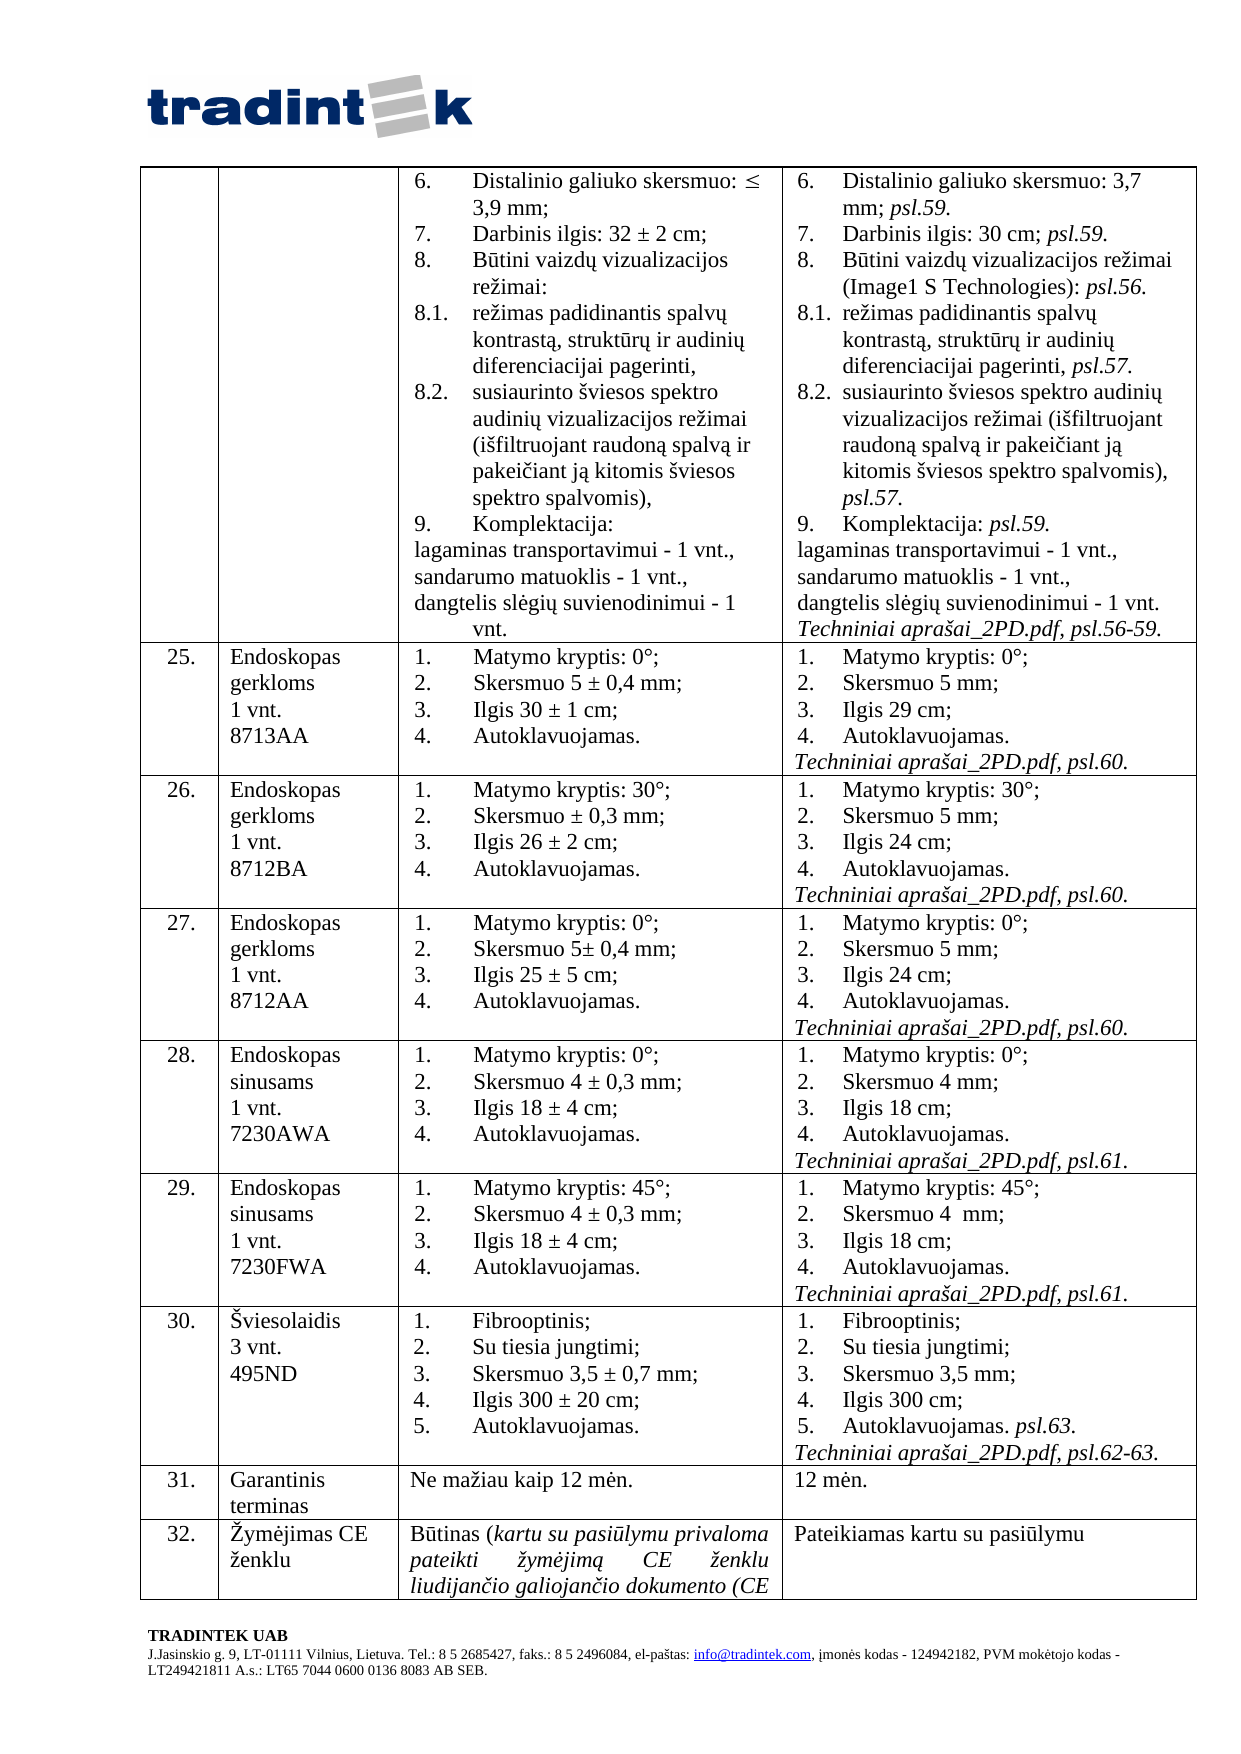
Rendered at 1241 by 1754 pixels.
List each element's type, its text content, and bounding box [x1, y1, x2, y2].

table_cell Fibrooptinis; Su tiesia jungtimi; Skersmuo 3,5 ± 0,7 mm; Ilgis 300 ± 20 cm; Autoklavuojamas. [399, 1307, 782, 1465]
table_cell Šviesolaidis 3 vnt. 495ND [219, 1307, 398, 1465]
table_cell Matymo kryptis: 0°; Skersmuo 5 ± 0,4 mm; Ilgis 30 ± 1 cm; Autoklavuojamas. [399, 643, 782, 775]
table_cell Fibrooptinis; Su tiesia jungtimi; Skersmuo 3,5 mm; Ilgis 300 cm; Autoklavuojamas. psl.63. Techniniai aprašai_2PD.pdf, psl.62-63. [783, 1307, 1196, 1465]
table_cell [141, 1466, 218, 1519]
table_cell [141, 168, 218, 642]
table_cell Matymo kryptis: 0°; Skersmuo 5 mm; Ilgis 29 cm; Autoklavuojamas. Techniniai aprašai_2PD.pdf, psl.60. [783, 643, 1196, 775]
table_cell Endoskopas gerkloms 1 vnt. 8712BA [219, 776, 398, 907]
table_cell Endoskopas sinusams 1 vnt. 7230FWA [219, 1174, 398, 1306]
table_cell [399, 168, 782, 642]
table_cell Endoskopas gerkloms 1 vnt. 8713AA [219, 643, 398, 775]
table_cell Matymo kryptis: 45°; Skersmuo 4 ± 0,3 mm; Ilgis 18 ± 4 cm; Autoklavuojamas. [399, 1174, 782, 1306]
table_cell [783, 168, 1196, 642]
table_cell [141, 776, 218, 907]
table_cell [141, 643, 218, 775]
table_cell Matymo kryptis: 0°; Skersmuo 4 mm; Ilgis 18 cm; Autoklavuojamas. Techniniai aprašai_2PD.pdf, psl.61. [783, 1041, 1196, 1173]
table_cell Matymo kryptis: 0°; Skersmuo 5 mm; Ilgis 24 cm; Autoklavuojamas. Techniniai aprašai_2PD.pdf, psl.60. [783, 909, 1196, 1040]
table_cell [141, 1520, 218, 1599]
table_cell Endoskopas gerkloms 1 vnt. 8712AA [219, 909, 398, 1040]
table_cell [399, 1520, 782, 1599]
table_cell Žymėjimas CE ženklu [219, 1520, 398, 1599]
table_cell [141, 1041, 218, 1173]
table_cell Matymo kryptis: 0°; Skersmuo 4 ± 0,3 mm; Ilgis 18 ± 4 cm; Autoklavuojamas. [399, 1041, 782, 1173]
table_cell [141, 909, 218, 1040]
table_cell Matymo kryptis: 30°; Skersmuo 5 mm; Ilgis 24 cm; Autoklavuojamas. Techniniai aprašai_2PD.pdf, psl.60. [783, 776, 1196, 907]
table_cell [219, 168, 398, 642]
table_cell Endoskopas sinusams 1 vnt. 7230AWA [219, 1041, 398, 1173]
table_cell [141, 1307, 218, 1465]
table_cell Matymo kryptis: 30°; Skersmuo ± 0,3 mm; Ilgis 26 ± 2 cm; Autoklavuojamas. [399, 776, 782, 907]
table_cell Matymo kryptis: 0°; Skersmuo 5± 0,4 mm; Ilgis 25 ± 5 cm; Autoklavuojamas. [399, 909, 782, 1040]
table_cell Matymo kryptis: 45°; Skersmuo 4 mm; Ilgis 18 cm; Autoklavuojamas. Techniniai aprašai_2PD.pdf, psl.61. [783, 1174, 1196, 1306]
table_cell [783, 1520, 1196, 1599]
table_cell Ne mažiau kaip 12 mėn. [399, 1466, 782, 1519]
table_cell [141, 1174, 218, 1306]
table_cell Garantinis terminas [219, 1466, 398, 1519]
picture [147, 75, 473, 138]
table_cell 12 mėn. [783, 1466, 1196, 1519]
